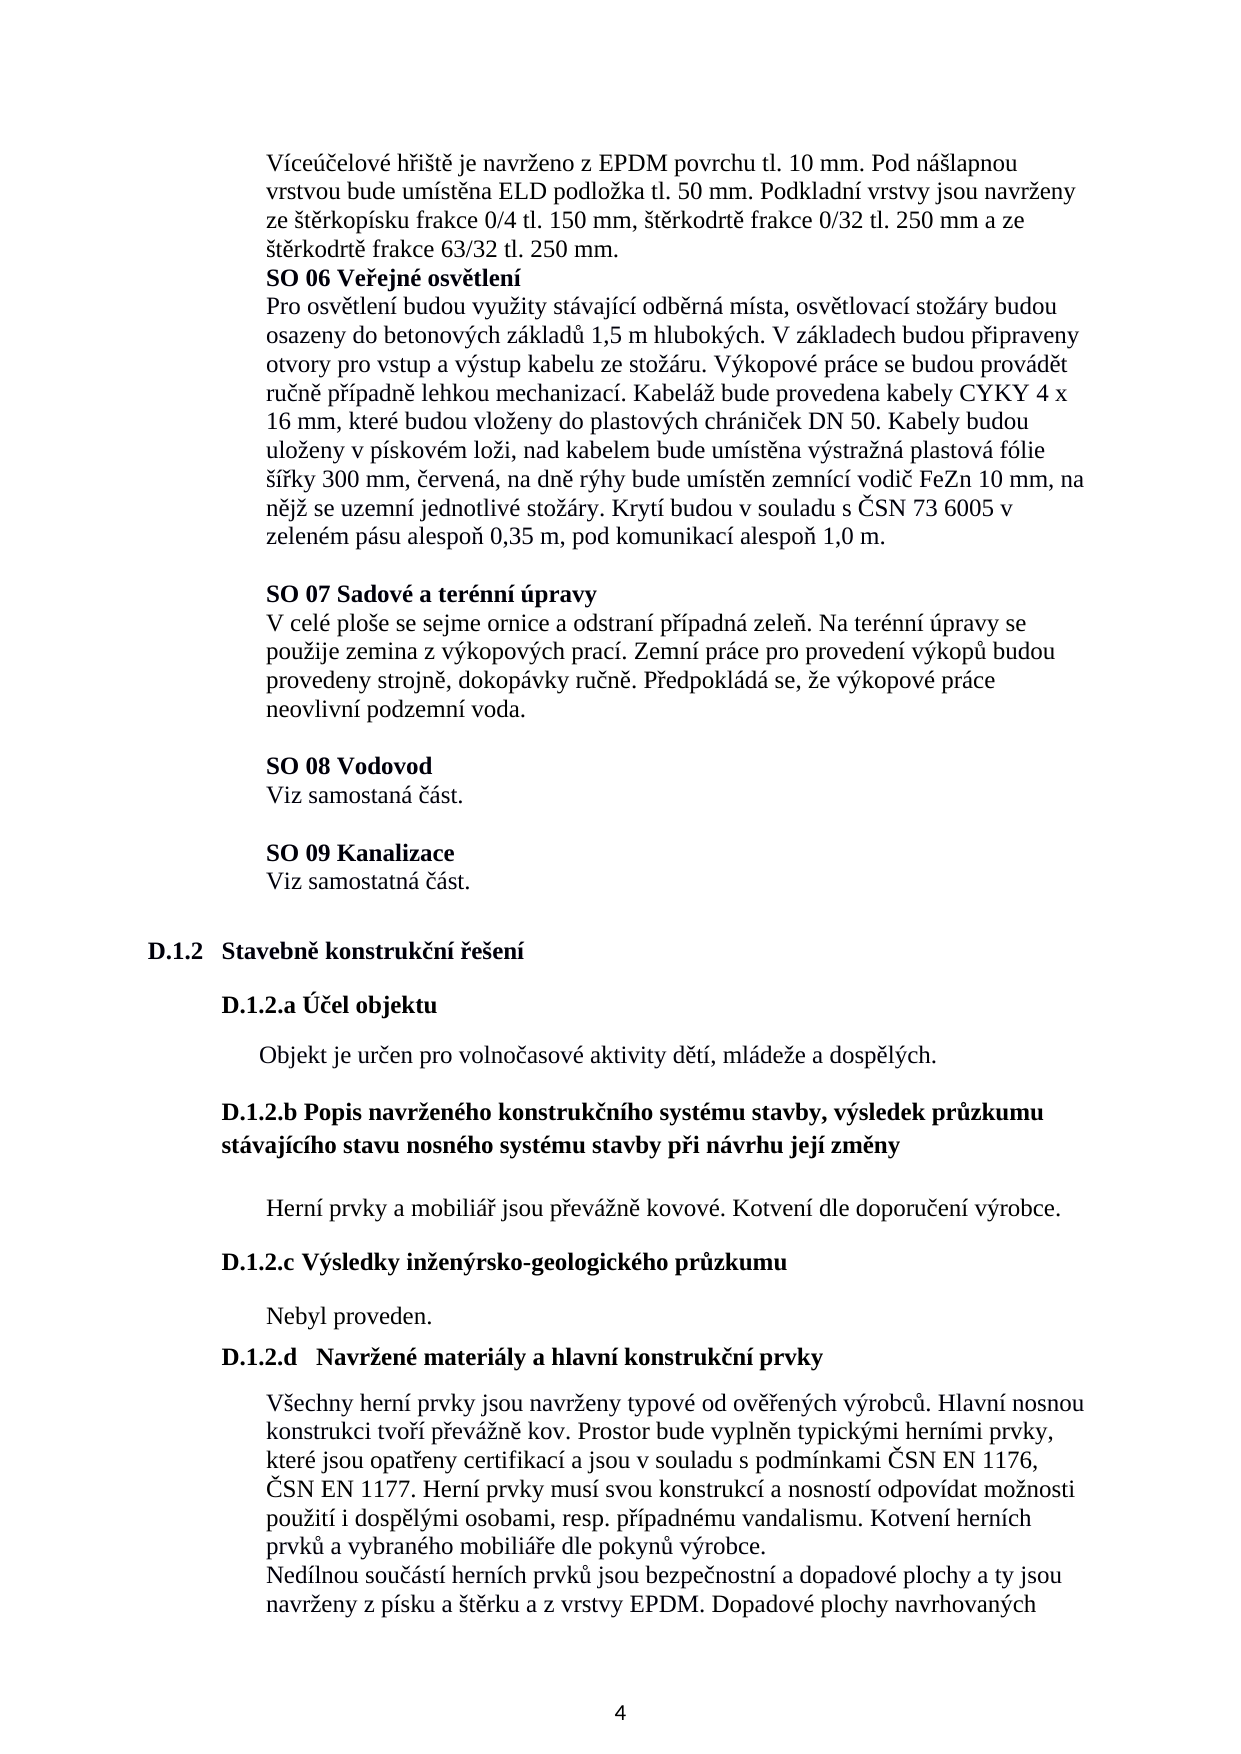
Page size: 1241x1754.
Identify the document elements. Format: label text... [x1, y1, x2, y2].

text Víceúčelové hřiště je navrženo z EPDM povrchu tl. 10 mm. Pod nášlapnou vrstvou bude umístěna ELD podložka tl. 50 mm. Podkladní vrstvy jsou navrženy ze štěrkopísku frakce 0/4 tl. 150 mm, štěrkodrtě frakce 0/32 tl. 250 mm a ze štěrkodrtě frakce 63/32 tl. 250 mm. [266, 148, 1093, 263]
text Viz samostaná část. [266, 780, 1093, 809]
text V celé ploše se sejme ornice a odstraní případná zeleň. Na terénní úpravy se použije zemina z výkopových prací. Zemní práce pro provedení výkopů budou provedeny strojně, dokopávky ručně. Předpokládá se, že výkopové práce neovlivní podzemní voda. [266, 608, 1093, 723]
text D.1.2.b Popis navrženého konstrukčního systému stavby, výsledek průzkumu stávajícího stavu nosného systému stavby při návrhu její změny [221, 1097, 1093, 1159]
text D.1.2 Stavebně konstrukční řešení [148, 936, 1093, 965]
text Herní prvky a mobiliář jsou převážně kovové. Kotvení dle doporučení výrobce. [266, 1193, 1093, 1222]
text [266, 1560, 1093, 1618]
text Nebyl proveden. [266, 1301, 1093, 1330]
text Všechny herní prvky jsou navrženy typové od ověřených výrobců. Hlavní nosnou konstrukci tvoří převážně kov. Prostor bude vyplněn typickými herními prvky, které jsou opatřeny certifikací a jsou v souladu s podmínkami ČSN EN 1176, ČSN EN 1177. Herní prvky musí svou konstrukcí a nosností odpovídat možnosti použití i dospělými osobami, resp. případnému vandalismu. Kotvení herních prvků a vybraného mobiliáře dle pokynů výrobce. [266, 1388, 1093, 1560]
text SO 06 Veřejné osvětlení [266, 263, 1093, 291]
text Viz samostatná část. [266, 866, 1093, 895]
text Pro osvětlení budou využity stávající odběrná místa, osvětlovací stožáry budou osazeny do betonových základů 1,5 m hlubokých. V základech budou připraveny otvory pro vstup a výstup kabelu ze stožáru. Výkopové práce se budou provádět ručně případně lehkou mechanizací. Kabeláž bude provedena kabely CYKY 4 x 16 mm, které budou vloženy do plastových chrániček DN 50. Kabely budou uloženy v pískovém loži, nad kabelem bude umístěna výstražná plastová fólie šířky 300 mm, červená, na dně rýhy bude umístěn zemnící vodič FeZn 10 mm, na nějž se uzemní jednotlivé stožáry. Krytí budou v souladu s ČSN 73 6005 v zeleném pásu alespoň 0,35 m, pod komunikací alespoň 1,0 m. [266, 291, 1093, 550]
text SO 07 Sadové a terénní úpravy [266, 579, 1093, 608]
text SO 08 Vodovod [266, 751, 1093, 780]
text Objekt je určen pro volnočasové aktivity dětí, mládeže a dospělých. [259, 1040, 1093, 1068]
text D.1.2.d Navržené materiály a hlavní konstrukční prvky [221, 1342, 1093, 1371]
text D.1.2.c Výsledky inženýrsko-geologického průzkumu [221, 1247, 1093, 1276]
text D.1.2.a Účel objektu [221, 990, 1093, 1019]
text SO 09 Kanalizace [266, 838, 1093, 866]
